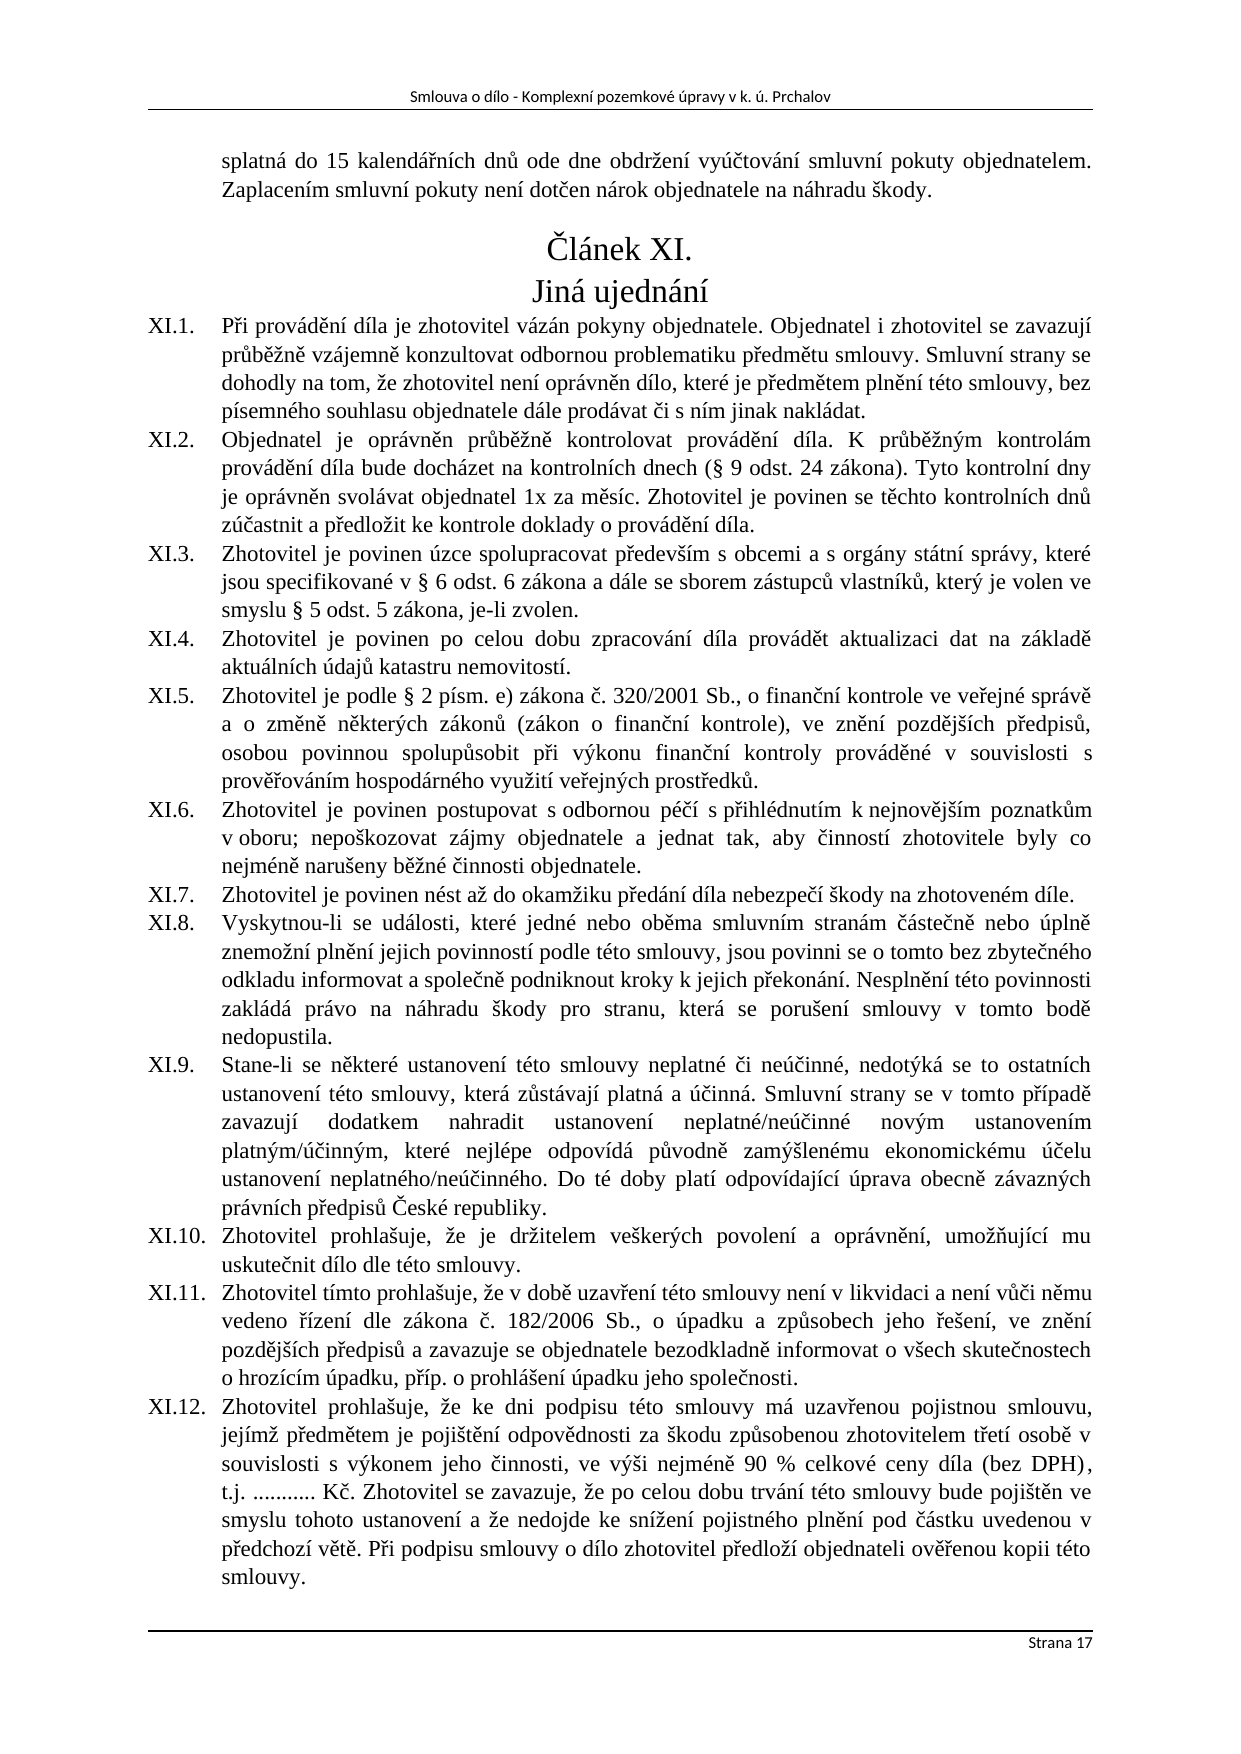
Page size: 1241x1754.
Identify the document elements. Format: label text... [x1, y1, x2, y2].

list Při provádění díla je zhotovitel vázán pokyny objednatele. Objednatel i zhotovitel se zavazují průběžně vzájemně konzultovat odbornou problematiku předmětu smlouvy. Smluvní strany se dohodly na tom, že zhotovitel není oprávněn dílo, které je předmětem plnění této smlouvy, bez písemného souhlasu objednatele dále prodávat či s ním jinak nakládat. [148, 312, 1093, 424]
list Zhotovitel je povinen nést až do okamžiku předání díla nebezpečí škody na zhotoveném díle. [148, 881, 1093, 907]
list Zhotovitel je podle § 2 písm. e) zákona č. 320/2001 Sb., o finanční kontrole ve veřejné správě a o změně některých zákonů (zákon o finanční kontrole), ve znění pozdějších předpisů, osobou povinnou spolupůsobit při výkonu finanční kontroly prováděné v souvislosti s prověřováním hospodárného využití veřejných prostředků. [148, 682, 1093, 793]
list Zhotovitel prohlašuje, že ke dni podpisu této smlouvy má uzavřenou pojistnou smlouvu, jejímž předmětem je pojištění odpovědnosti za škodu způsobenou zhotovitelem třetí osobě v souvislosti s výkonem jeho činnosti, ve výši nejméně 90 % celkové ceny díla (bez DPH), t.j. ........... Kč. Zhotovitel se zavazuje, že po celou dobu trvání této smlouvy bude pojištěn ve smyslu tohoto ustanovení a že nedojde ke snížení pojistného plnění pod částku uvedenou v předchozí větě. Při podpisu smlouvy o dílo zhotovitel předloží objednateli ověřenou kopii této smlouvy. [148, 1393, 1093, 1590]
list Zhotovitel je povinen po celou dobu zpracování díla provádět aktualizaci dat na základě aktuálních údajů katastru nemovitostí. [148, 625, 1093, 680]
list Stane-li se některé ustanovení této smlouvy neplatné či neúčinné, nedotýká se to ostatních ustanovení této smlouvy, která zůstávají platná a účinná. Smluvní strany se v tomto případě zavazují dodatkem nahradit ustanovení neplatné/neúčinné novým ustanovením platným/účinným, které nejlépe odpovídá původně zamýšlenému ekonomickému účelu ustanovení neplatného/neúčinného. Do té doby platí odpovídající úprava obecně závazných právních předpisů České republiky. [148, 1052, 1093, 1220]
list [148, 148, 1093, 202]
list Zhotovitel prohlašuje, že je držitelem veškerých povolení a oprávnění, umožňující mu uskutečnit dílo dle této smlouvy. [148, 1222, 1093, 1277]
list Vyskytnou-li se události, které jedné nebo oběma smluvním stranám částečně nebo úplně znemožní plnění jejich povinností podle této smlouvy, jsou povinni se o tomto bez zbytečného odkladu informovat a společně podniknout kroky k jejich překonání. Nesplnění této povinnosti zakládá právo na náhradu škody pro stranu, která se porušení smlouvy v tomto bodě nedopustila. [148, 909, 1093, 1049]
subtitle Jiná ujednání [148, 229, 1093, 309]
list Zhotovitel je povinen postupovat s odbornou péčí s přihlédnutím k nejnovějším poznatkům v oboru; nepoškozovat zájmy objednatele a jednat tak, aby činností zhotovitele byly co nejméně narušeny běžné činnosti objednatele. [148, 796, 1093, 879]
list Zhotovitel je povinen úzce spolupracovat především s obcemi a s orgány státní správy, které jsou specifikované v § 6 odst. 6 zákona a dále se sborem zástupců vlastníků, který je volen ve smyslu § 5 odst. 5 zákona, je-li zvolen. [148, 540, 1093, 623]
list Zhotovitel tímto prohlašuje, že v době uzavření této smlouvy není v likvidaci a není vůči němu vedeno řízení dle zákona č. 182/2006 Sb., o úpadku a způsobech jeho řešení, ve znění pozdějších předpisů a zavazuje se objednatele bezodkladně informovat o všech skutečnostech o hrozícím úpadku, příp. o prohlášení úpadku jeho společnosti. [148, 1279, 1093, 1391]
list Objednatel je oprávněn průběžně kontrolovat provádění díla. K průběžným kontrolám provádění díla bude docházet na kontrolních dnech (§ 9 odst. 24 zákona). Tyto kontrolní dny je oprávněn svolávat objednatel 1x za měsíc. Zhotovitel je povinen se těchto kontrolních dnů zúčastnit a předložit ke kontrole doklady o provádění díla. [148, 426, 1093, 538]
